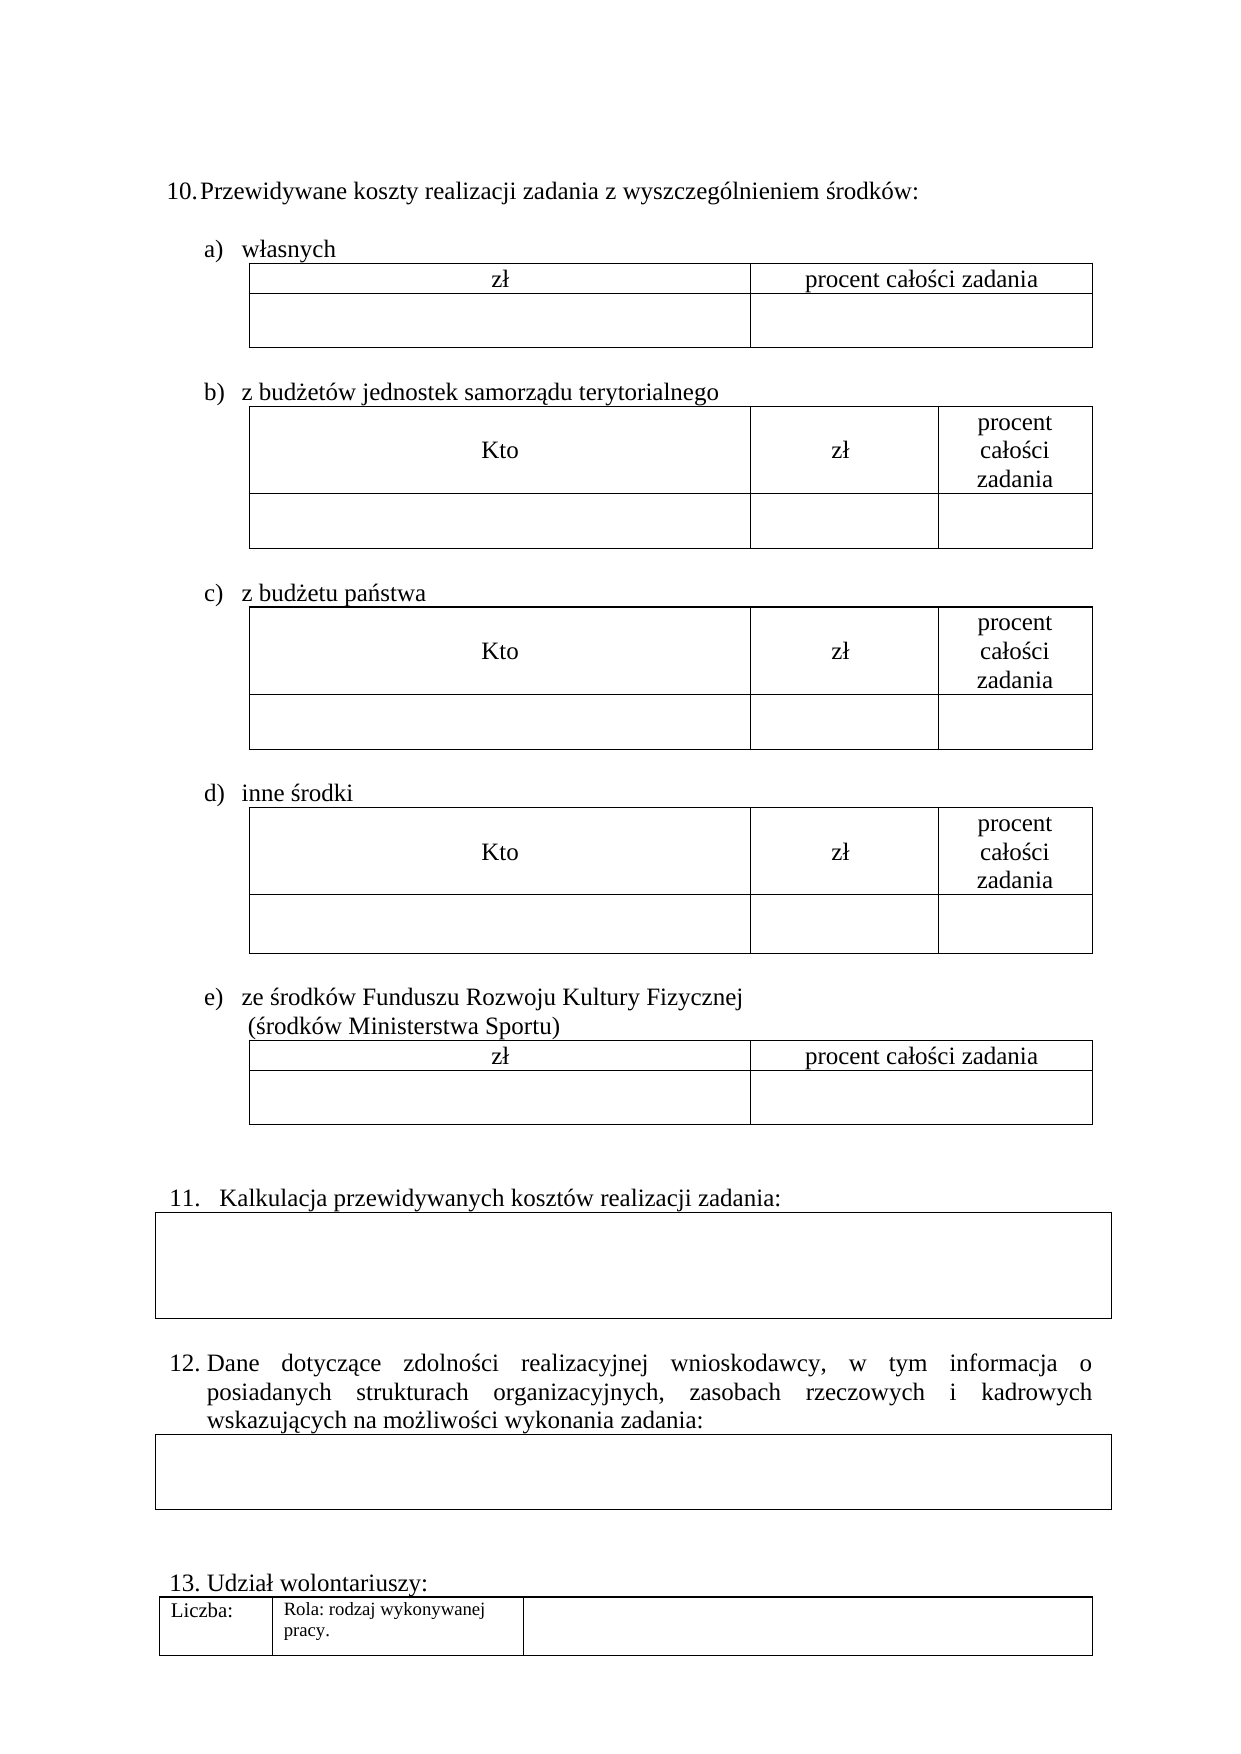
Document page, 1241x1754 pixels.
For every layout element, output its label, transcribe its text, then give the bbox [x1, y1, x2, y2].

table_cell [939, 695, 1092, 748]
table_cell [751, 494, 938, 548]
table_cell [939, 494, 1092, 548]
table_header zł [751, 608, 938, 694]
table_cell [751, 1071, 1092, 1124]
table_header zł [250, 1041, 750, 1069]
table_header [156, 1213, 1111, 1318]
list z budżetu państwa [204, 578, 1093, 606]
list Kalkulacja przewidywanych kosztów realizacji zadania: [169, 1183, 1093, 1212]
list ze środków Funduszu Rozwoju Kultury Fizycznej [204, 982, 1093, 1011]
table_cell [250, 294, 750, 347]
list własnych [204, 234, 1093, 263]
table_header Kto [250, 608, 750, 694]
table_cell [250, 494, 750, 548]
table_header Kto [250, 808, 750, 894]
text (środków Ministerstwa Sportu) [241, 1011, 1093, 1040]
table_cell [751, 294, 1092, 347]
table_header Kto [250, 407, 750, 493]
table_cell [939, 895, 1092, 952]
table_cell [751, 695, 938, 748]
list Przewidywane koszty realizacji zadania z wyszczególnieniem środków: [166, 176, 1093, 205]
table_header zł [751, 808, 938, 894]
table_cell [250, 1071, 750, 1124]
table_header [524, 1598, 1092, 1655]
table_header [156, 1435, 1111, 1509]
table_cell [751, 895, 938, 952]
table_header zł [751, 407, 938, 493]
table_header zł [250, 264, 750, 292]
table_header Liczba: [160, 1598, 272, 1655]
list z budżetów jednostek samorządu terytorialnego [204, 377, 1093, 406]
table_header procent całości zadania [939, 608, 1092, 694]
list Dane dotyczące zdolności realizacyjnej wnioskodawcy, w tym informacja o posiadanych strukturach organizacyjnych, zasobach rzeczowych i kadrowych wskazujących na możliwości wykonania zadania: [169, 1348, 1093, 1434]
list inne środki [204, 778, 1093, 807]
table_cell [250, 895, 750, 952]
table_header procent całości zadania [939, 808, 1092, 894]
table_header procent całości zadania [751, 264, 1092, 292]
table_header procent całości zadania [751, 1041, 1092, 1069]
table_header Rola: rodzaj wykonywanej pracy. [273, 1598, 523, 1655]
table_header procent całości zadania [939, 407, 1092, 493]
list Udział wolontariuszy: [169, 1568, 1093, 1596]
table_cell [250, 695, 750, 748]
